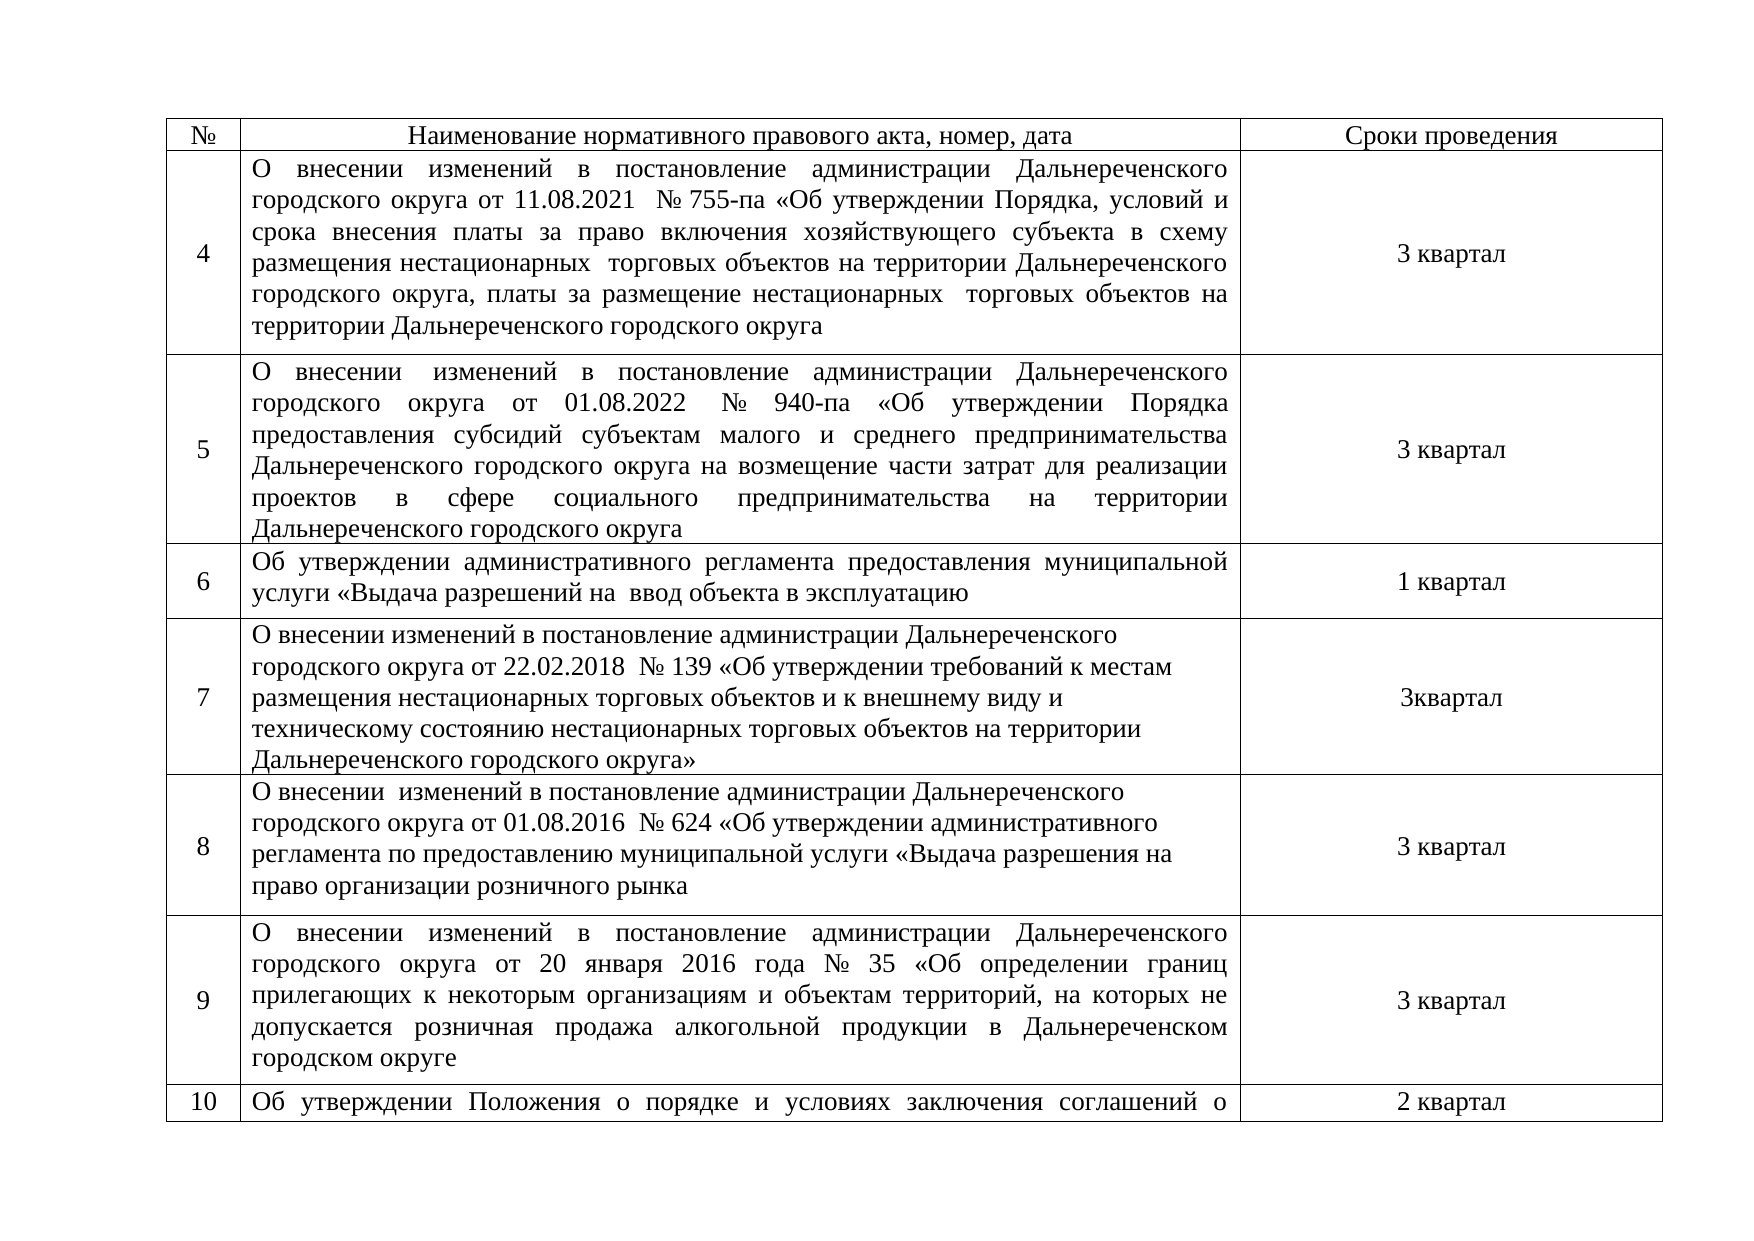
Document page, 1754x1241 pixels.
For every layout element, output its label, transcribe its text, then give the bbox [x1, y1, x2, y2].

table_cell 3 квартал [1241, 775, 1662, 915]
table_cell 3 квартал [1241, 355, 1662, 543]
table_cell 5 [167, 355, 240, 543]
table_header Сроки проведения [1241, 119, 1662, 150]
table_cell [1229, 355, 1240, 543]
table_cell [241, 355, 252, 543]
table_cell 3 квартал [1241, 916, 1662, 1084]
table_cell О внесении изменений в постановление администрации Дальнереченского городского округа от 22.02.2018 № 139 «Об утверждении требований к местам размещения нестационарных торговых объектов и к внешнему виду и техническому состоянию нестационарных торговых объектов на территории Дальнереченского городского округа» [241, 619, 1240, 774]
table_cell 9 [167, 916, 240, 1084]
table_cell 3квартал [1241, 619, 1662, 774]
table_cell О внесении изменений в постановление администрации Дальнереченского городского округа от 20 января 2016 года № 35 «Об определении границ прилегающих к некоторым организациям и объектам территорий, на которых не допускается розничная продажа алкогольной продукции в Дальнереченском городском округе [241, 916, 1240, 1084]
table_cell 3 квартал [1241, 151, 1662, 353]
table_cell О внесении изменений в постановление администрации Дальнереченского городского округа от 01.08.2016 № 624 «Об утверждении административного регламента по предоставлению муниципальной услуги «Выдача разрешения на право организации розничного рынка [241, 775, 1240, 915]
table_header № [167, 119, 240, 150]
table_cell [241, 1085, 1240, 1121]
table_cell О внесении изменений в постановление администрации Дальнереченского городского округа от 11.08.2021 № 755-па «Об утверждении Порядка, условий и срока внесения платы за право включения хозяйствующего субъекта в схему размещения нестационарных торговых объектов на территории Дальнереченского городского округа, платы за размещение нестационарных торговых объектов на территории Дальнереченского городского округа [241, 151, 1240, 353]
table_cell 7 [167, 619, 240, 774]
table_cell 10 [167, 1085, 240, 1121]
table_cell 8 [167, 775, 240, 915]
table_header Наименование нормативного правового акта, номер, дата [241, 119, 1240, 150]
table_cell 6 [167, 544, 240, 617]
table_cell 2 квартал [1241, 1085, 1662, 1121]
table_cell 4 [167, 151, 240, 353]
table_cell Об утверждении административного регламента предоставления муниципальной услуги «Выдача разрешений на ввод объекта в эксплуатацию [241, 544, 1240, 617]
table_cell 1 квартал [1241, 544, 1662, 617]
